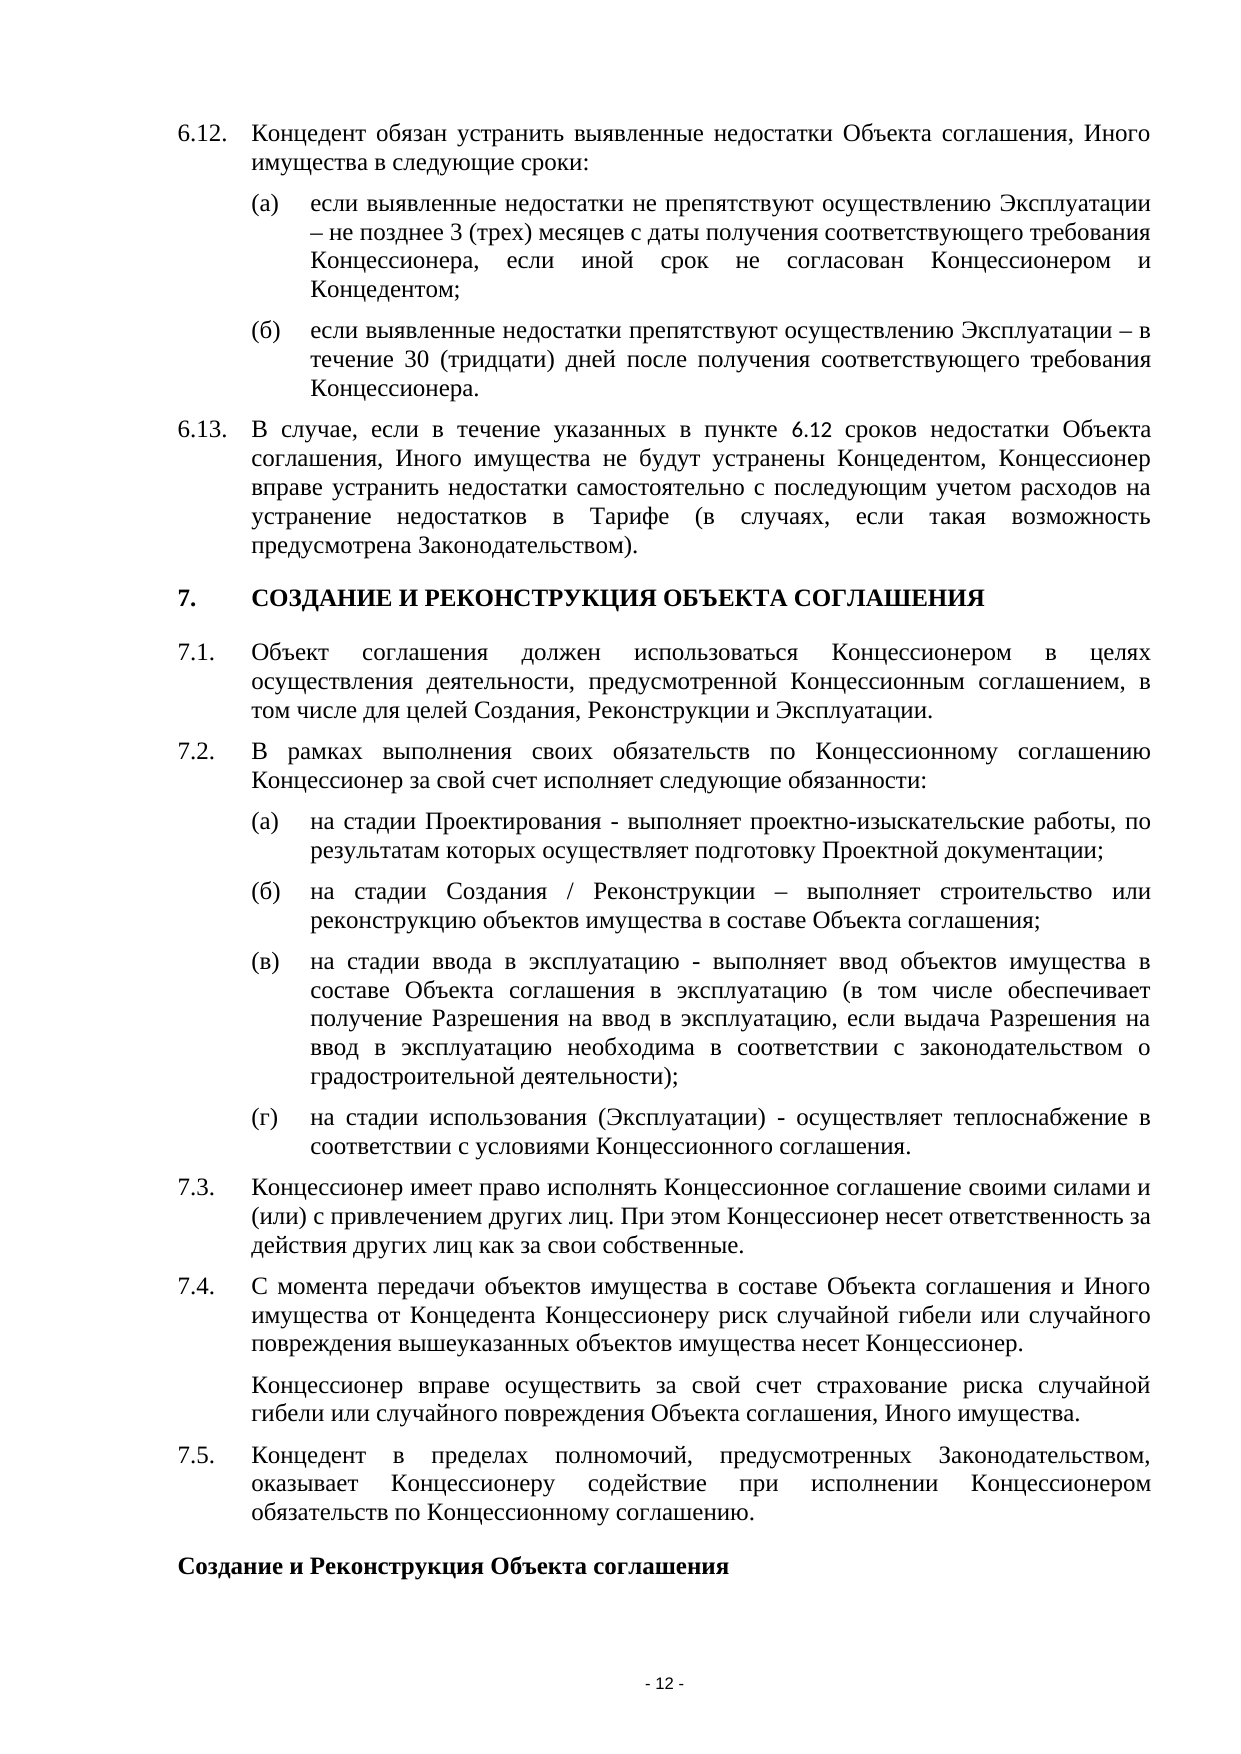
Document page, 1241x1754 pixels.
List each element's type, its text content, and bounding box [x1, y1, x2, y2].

list Концедент в пределах полномочий, предусмотренных Законодательством, оказывает Концессионеру содействие при исполнении Концессионером обязательств по Концессионному соглашению. [177, 1440, 1152, 1526]
list на стадии использования (Эксплуатации) - осуществляет теплоснабжение в соответствии с условиями Концессионного соглашения. [251, 1102, 1152, 1160]
list Концессионер имеет право исполнять Концессионное соглашение своими силами и (или) с привлечением других лиц. При этом Концессионер несет ответственность за действия других лиц как за свои собственные. [177, 1172, 1152, 1258]
list В случае, если в течение указанных в пункте 6.12 сроков недостатки Объекта соглашения, Иного имущества не будут устранены Концедентом, Концессионер вправе устранить недостатки самостоятельно с последующим учетом расходов на устранение недостатков в Тарифе (в случаях, если такая возможность предусмотрена Законодательством). [177, 414, 1152, 558]
text Создание и Реконструкция Объекта соглашения [177, 1551, 1152, 1580]
list на стадии Создания / Реконструкции – выполняет строительство или реконструкцию объектов имущества в составе Объекта соглашения; [251, 876, 1152, 933]
list Концедент обязан устранить выявленные недостатки Объекта соглашения, Иного имущества в следующие сроки: [177, 118, 1152, 176]
list В рамках выполнения своих обязательств по Концессионному соглашению Концессионер за свой счет исполняет следующие обязанности: [177, 736, 1152, 793]
list С момента передачи объектов имущества в составе Объекта соглашения и Иного имущества от Концедента Концессионеру риск случайной гибели или случайного повреждения вышеуказанных объектов имущества несет Концессионер. [177, 1271, 1152, 1357]
list Объект соглашения должен использоваться Концессионером в целях осуществления деятельности, предусмотренной Концессионным соглашением, в том числе для целей Создания, Реконструкции и Эксплуатации. [177, 637, 1152, 723]
list если выявленные недостатки препятствуют осуществлению Эксплуатации – в течение 30 (тридцати) дней после получения соответствующего требования Концессионера. [251, 316, 1152, 402]
list СОЗДАНИЕ И РЕКОНСТРУКЦИЯ ОБЪЕКТА СОГЛАШЕНИЯ [177, 583, 1152, 612]
list если выявленные недостатки не препятствуют осуществлению Эксплуатации – не позднее 3 (трех) месяцев с даты получения соответствующего требования Концессионера, если иной срок не согласован Концессионером и Концедентом; [251, 188, 1152, 303]
list на стадии ввода в эксплуатацию - выполняет ввод объектов имущества в составе Объекта соглашения в эксплуатацию (в том числе обеспечивает получение Разрешения на ввод в эксплуатацию, если выдача Разрешения на ввод в эксплуатацию необходима в соответствии с законодательством о градостроительной деятельности); [251, 946, 1152, 1090]
list Концессионер вправе осуществить за свой счет страхование риска случайной гибели или случайного повреждения Объекта соглашения, Иного имущества. [251, 1370, 1152, 1427]
list на стадии Проектирования - выполняет проектно-изыскательские работы, по результатам которых осуществляет подготовку Проектной документации; [251, 806, 1152, 863]
